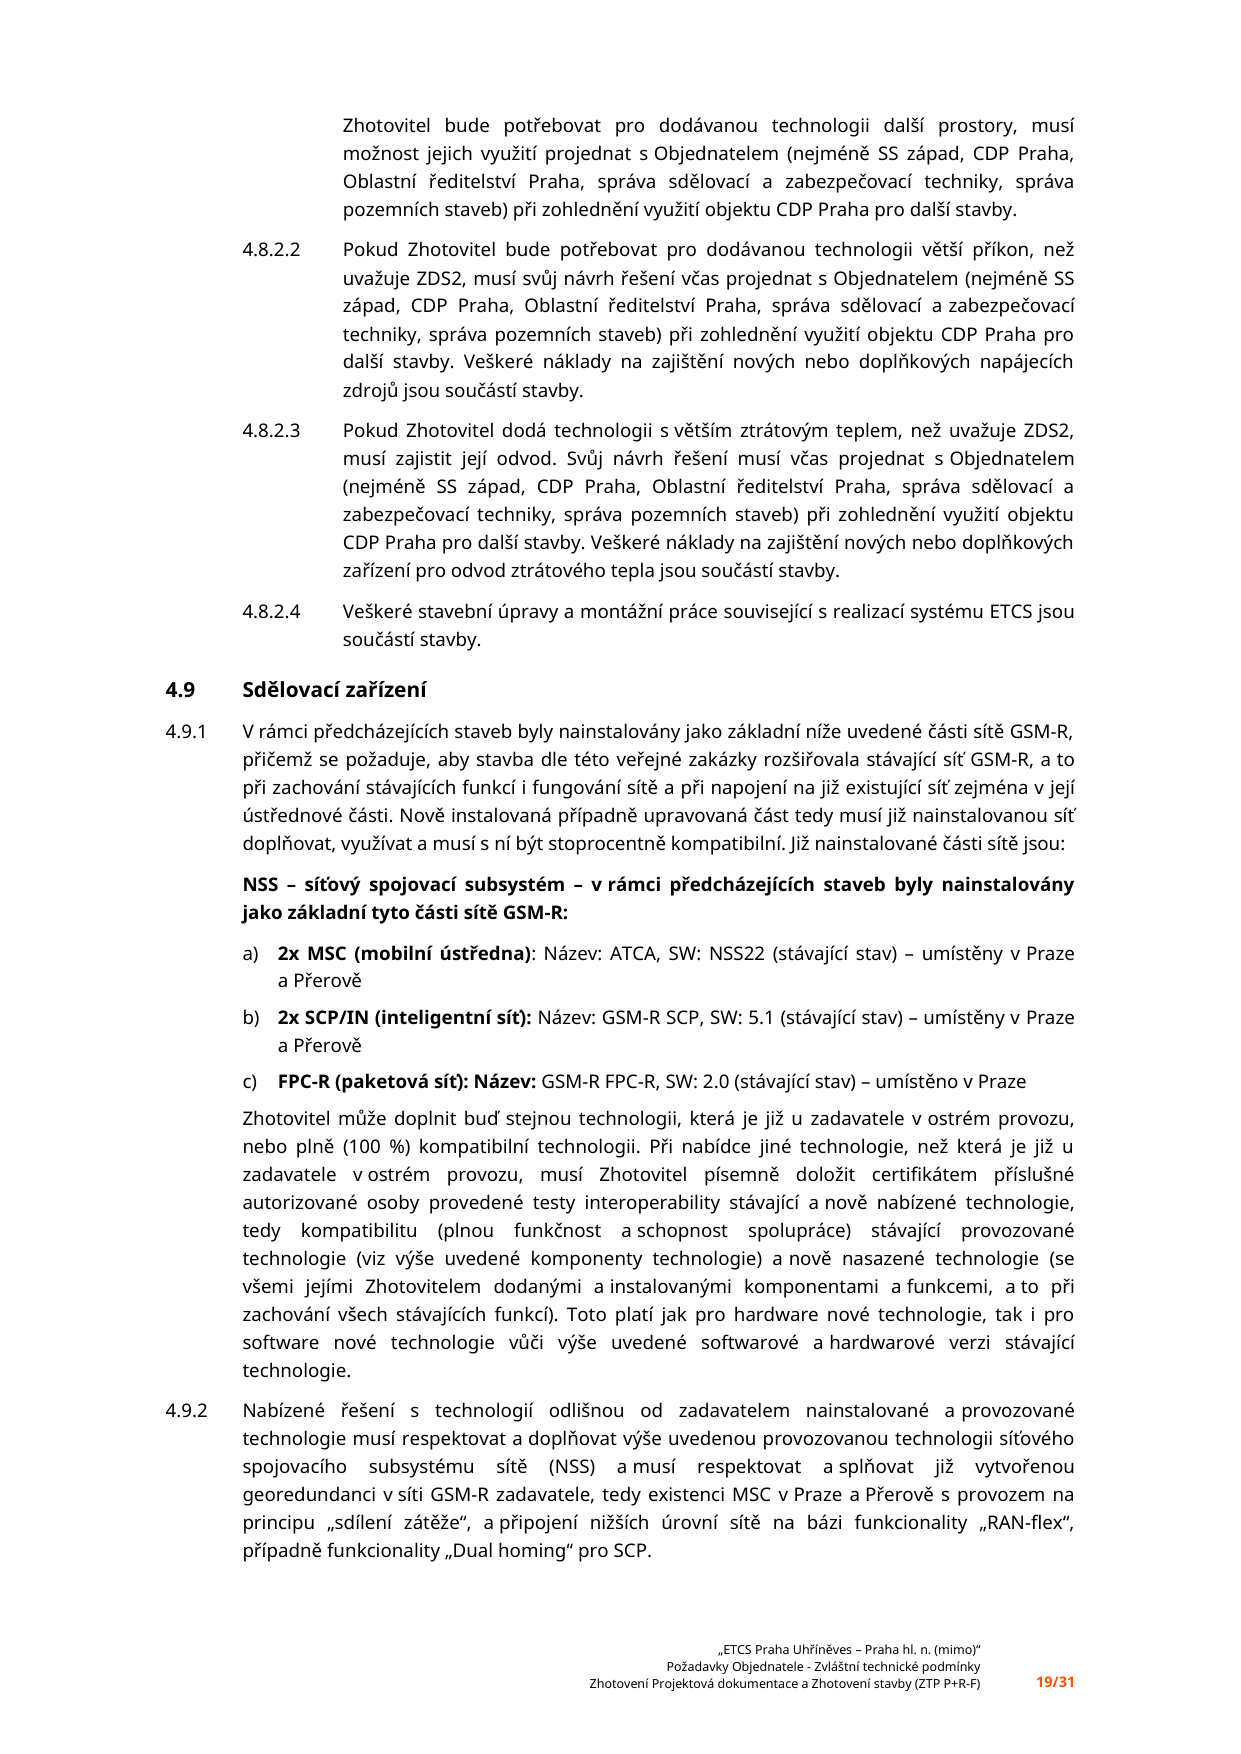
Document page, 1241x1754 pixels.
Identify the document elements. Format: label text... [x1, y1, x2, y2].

text FPC-R (paketová síť): Název: GSM-R FPC-R, SW: 2.0 (stávající stav) – umístěno v Praze [242, 1068, 1075, 1094]
text Pokud Zhotovitel bude potřebovat pro dodávanou technologii větší příkon, než uvažuje ZDS2, musí svůj návrh řešení včas projednat s Objednatelem (nejméně SS západ, CDP Praha, Oblastní ředitelství Praha, správa sdělovací a zabezpečovací techniky, správa pozemních staveb) při zohlednění využití objektu CDP Praha pro další stavby. Veškeré náklady na zajištění nových nebo doplňkových napájecích zdrojů jsou součástí stavby. [242, 237, 1075, 402]
list Zhotovitel může doplnit buď stejnou technologii, která je již u zadavatele v ostrém provozu, nebo plně (100 %) kompatibilní technologii. Při nabídce jiné technologie, než která je již u zadavatele v ostrém provozu, musí Zhotovitel písemně doložit certifikátem příslušné autorizované osoby provedené testy interoperability stávající a nově nabízené technologie, tedy kompatibilitu (plnou funkčnost a schopnost spolupráce) stávající provozované technologie (viz výše uvedené komponenty technologie) a nově nasazené technologie (se všemi jejími Zhotovitelem dodanými a instalovanými komponentami a funkcemi, a to při zachování všech stávajících funkcí). Toto platí jak pro hardware nové technologie, tak i pro software nové technologie vůči výše uvedené softwarové a hardwarové verzi stávající technologie. [242, 1105, 1075, 1383]
text Nabízené řešení s technologií odlišnou od zadavatelem nainstalované a provozované technologie musí respektovat a doplňovat výše uvedenou provozovanou technologii síťového spojovacího subsystému sítě (NSS) a musí respektovat a splňovat již vytvořenou georedundanci v síti GSM-R zadavatele, tedy existenci MSC v Praze a Přerově s provozem na principu „sdílení zátěže“, a připojení nižších úrovní sítě na bázi funkcionality „RAN-flex“, případně funkcionality „Dual homing“ pro SCP. [165, 1398, 1075, 1563]
text 2x SCP/IN (inteligentní síť): Název: GSM-R SCP, SW: 5.1 (stávající stav) – umístěny v Praze a Přerově [242, 1004, 1075, 1058]
text Sdělovací zařízení [165, 675, 1075, 703]
list 2x MSC (mobilní ústředna): Název: ATCA, SW: NSS22 (stávající stav) – umístěny v Praze a Přerově [242, 940, 1075, 993]
text Pokud Zhotovitel dodá technologii s větším ztrátovým teplem, než uvažuje ZDS2, musí zajistit její odvod. Svůj návrh řešení musí včas projednat s Objednatelem (nejméně SS západ, CDP Praha, Oblastní ředitelství Praha, správa sdělovací a zabezpečovací techniky, správa pozemních staveb) při zohlednění využití objektu CDP Praha pro další stavby. Veškeré náklady na zajištění nových nebo doplňkových zařízení pro odvod ztrátového tepla jsou součástí stavby. [242, 417, 1075, 583]
text Veškeré stavební úpravy a montážní práce související s realizací systému ETCS jsou součástí stavby. [242, 598, 1075, 652]
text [242, 112, 1075, 222]
list NSS – síťový spojovací subsystém – v rámci předcházejících staveb byly nainstalovány jako základní tyto části sítě GSM-R: [242, 871, 1075, 925]
text V rámci předcházejících staveb byly nainstalovány jako základní níže uvedené části sítě GSM-R, přičemž se požaduje, aby stavba dle této veřejné zakázky rozšiřovala stávající síť GSM-R, a to při zachování stávajících funkcí i fungování sítě a při napojení na již existující síť zejména v její ústřednové části. Nově instalovaná případně upravovaná část tedy musí již nainstalovanou síť doplňovat, využívat a musí s ní být stoprocentně kompatibilní. Již nainstalované části sítě jsou: [165, 719, 1075, 856]
